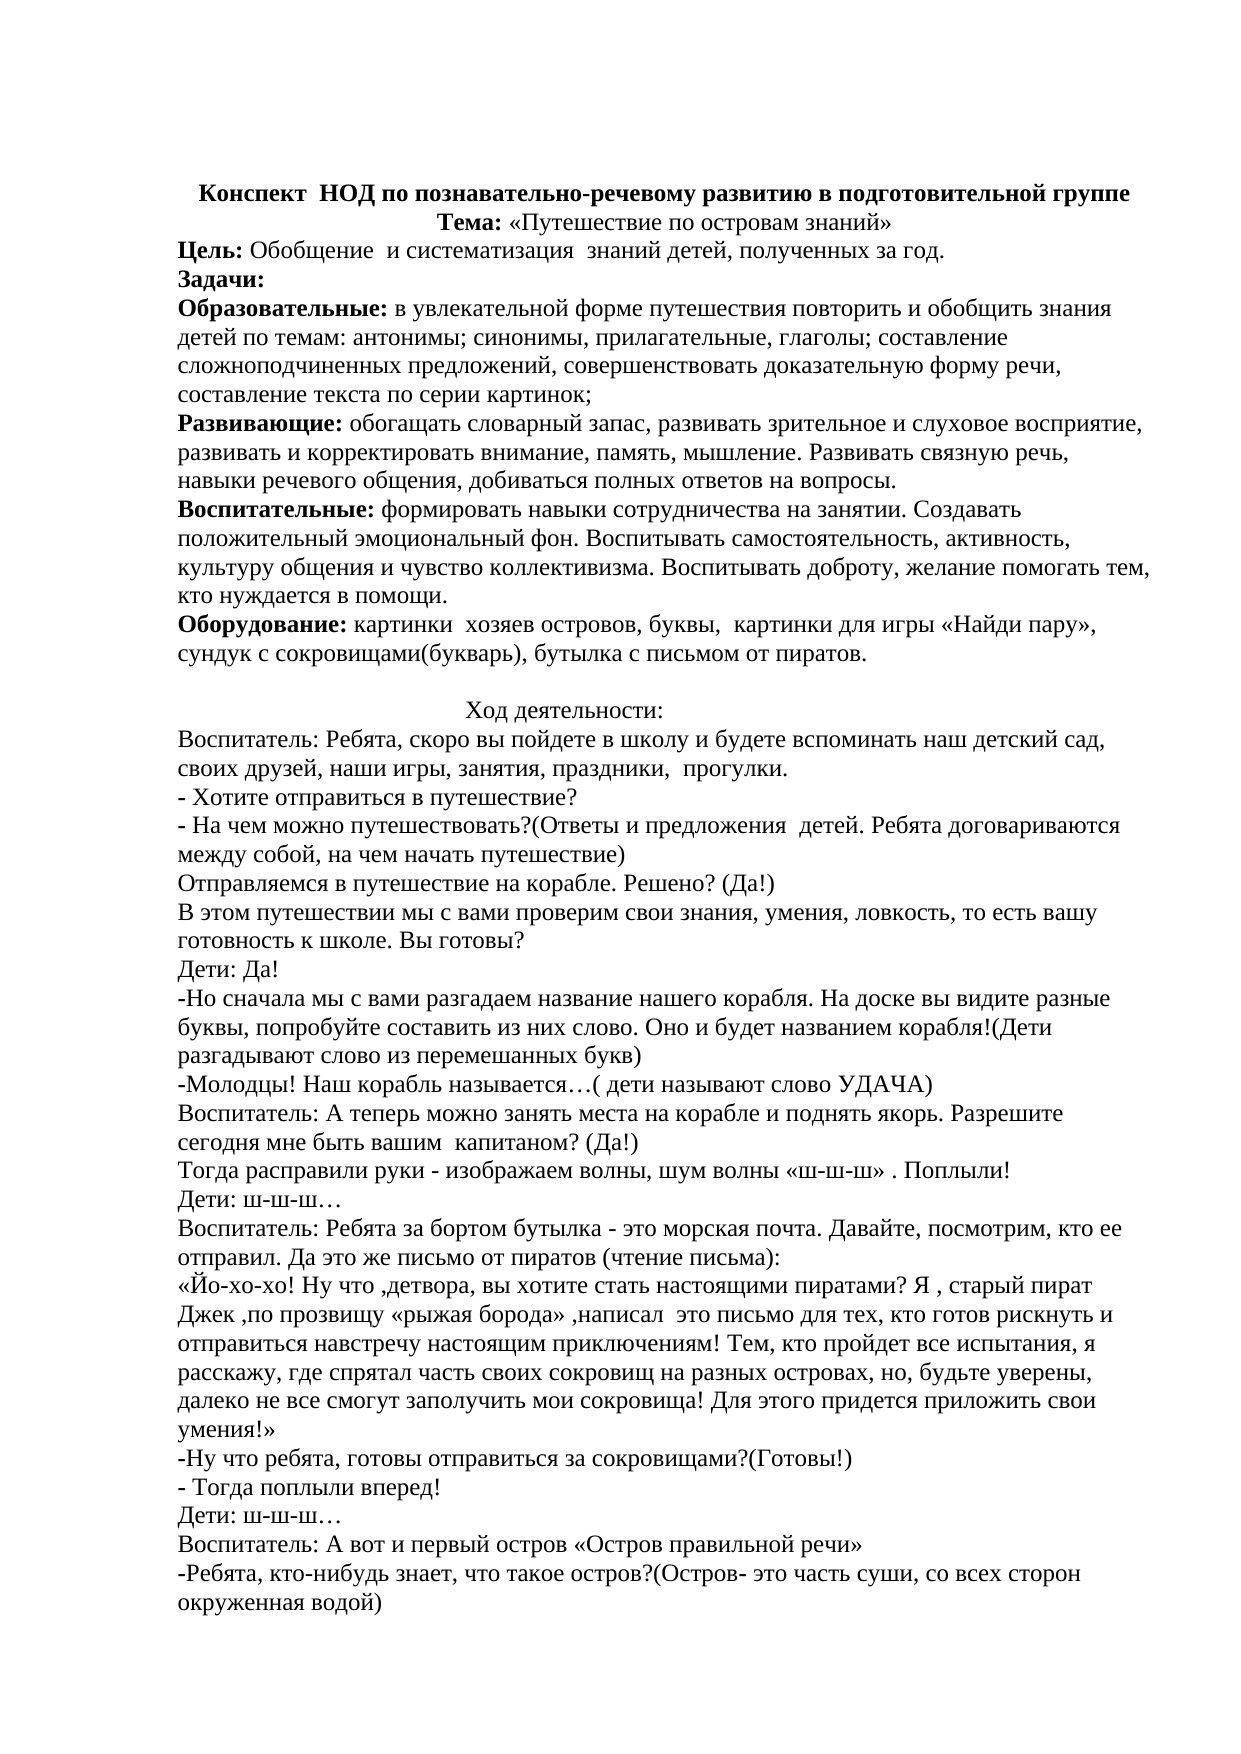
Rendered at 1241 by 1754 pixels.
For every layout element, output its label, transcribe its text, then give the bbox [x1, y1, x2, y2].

text Дети: ш-ш-ш… [177, 1501, 1152, 1529]
text Дети: Да! [177, 954, 1152, 983]
text Воспитатель: А вот и первый остров «Остров правильной речи» [177, 1529, 1152, 1558]
text В этом путешествии мы с вами проверим свои знания, умения, ловкость, то есть вашу готовность к школе. Вы готовы? [177, 897, 1152, 954]
text Конспект НОД по познавательно-речевому развитию в подготовительной группе [177, 178, 1152, 207]
text Ход деятельности: [177, 696, 1152, 724]
text Задачи: [177, 264, 1152, 293]
text - На чем можно путешествовать?(Ответы и предложения детей. Ребята договариваются между собой, на чем начать путешествие) [177, 811, 1152, 868]
text Тогда расправили руки - изображаем волны, шум волны «ш-ш-ш» . Поплыли! [177, 1156, 1152, 1184]
text Воспитатель: Ребята за бортом бутылка - это морская почта. Давайте, посмотрим, кто ее отправил. Да это же письмо от пиратов (чтение письма): [177, 1213, 1152, 1271]
text Воспитатель: А теперь можно занять места на корабле и поднять якорь. Разрешите сегодня мне быть вашим капитаном? (Да!) [177, 1098, 1152, 1156]
text - Тогда поплыли вперед! [177, 1472, 1152, 1501]
text -Молодцы! Наш корабль называется…( дети называют слово УДАЧА) [177, 1069, 1152, 1098]
text Воспитательные: формировать навыки сотрудничества на занятии. Создавать положительный эмоциональный фон. Воспитывать самостоятельность, активность, культуру общения и чувство коллективизма. Воспитывать доброту, желание помогать тем, кто нуждается в помощи. [177, 494, 1152, 609]
text -Ну что ребята, готовы отправиться за сокровищами?(Готовы!) [177, 1443, 1152, 1472]
text - Хотите отправиться в путешествие? [177, 782, 1152, 811]
text «Йо-хо-хо! Ну что ,детвора, вы хотите стать настоящими пиратами? Я , старый пират Джек ,по прозвищу «рыжая борода» ,написал это письмо для тех, кто готов рискнуть и отправиться навстречу настоящим приключениям! Тем, кто пройдет все испытания, я расскажу, где спрятал часть своих сокровищ на разных островах, но, будьте уверены, далеко не все смогут заполучить мои сокровища! Для этого придется приложить свои умения!» [177, 1271, 1152, 1443]
text -Но сначала мы с вами разгадаем название нашего корабля. На доске вы видите разные буквы, попробуйте составить из них слово. Оно и будет названием корабля!(Дети разгадывают слово из перемешанных букв) [177, 983, 1152, 1069]
text Оборудование: картинки хозяев островов, буквы, картинки для игры «Найди пару», сундук с сокровищами(букварь), бутылка с письмом от пиратов. [177, 609, 1152, 667]
text Дети: ш-ш-ш… [177, 1184, 1152, 1213]
text Развивающие: обогащать словарный запас, развивать зрительное и слуховое восприятие, развивать и корректировать внимание, память, мышление. Развивать связную речь, навыки речевого общения, добиваться полных ответов на вопросы. [177, 408, 1152, 494]
text Отправляемся в путешествие на корабле. Решено? (Да!) [177, 868, 1152, 897]
text -Ребята, кто-нибудь знает, что такое остров?(Остров- это часть суши, со всех сторон окруженная водой) [177, 1558, 1152, 1616]
text Воспитатель: Ребята, скоро вы пойдете в школу и будете вспоминать наш детский сад, своих друзей, наши игры, занятия, праздники, прогулки. [177, 724, 1152, 782]
text Цель: Обобщение и систематизация знаний детей, полученных за год. [177, 236, 1152, 264]
text Образовательные: в увлекательной форме путешествия повторить и обобщить знания детей по темам: антонимы; синонимы, прилагательные, глаголы; составление сложноподчиненных предложений, совершенствовать доказательную форму речи, составление текста по серии картинок; [177, 293, 1152, 408]
text Тема: «Путешествие по островам знаний» [177, 207, 1152, 236]
